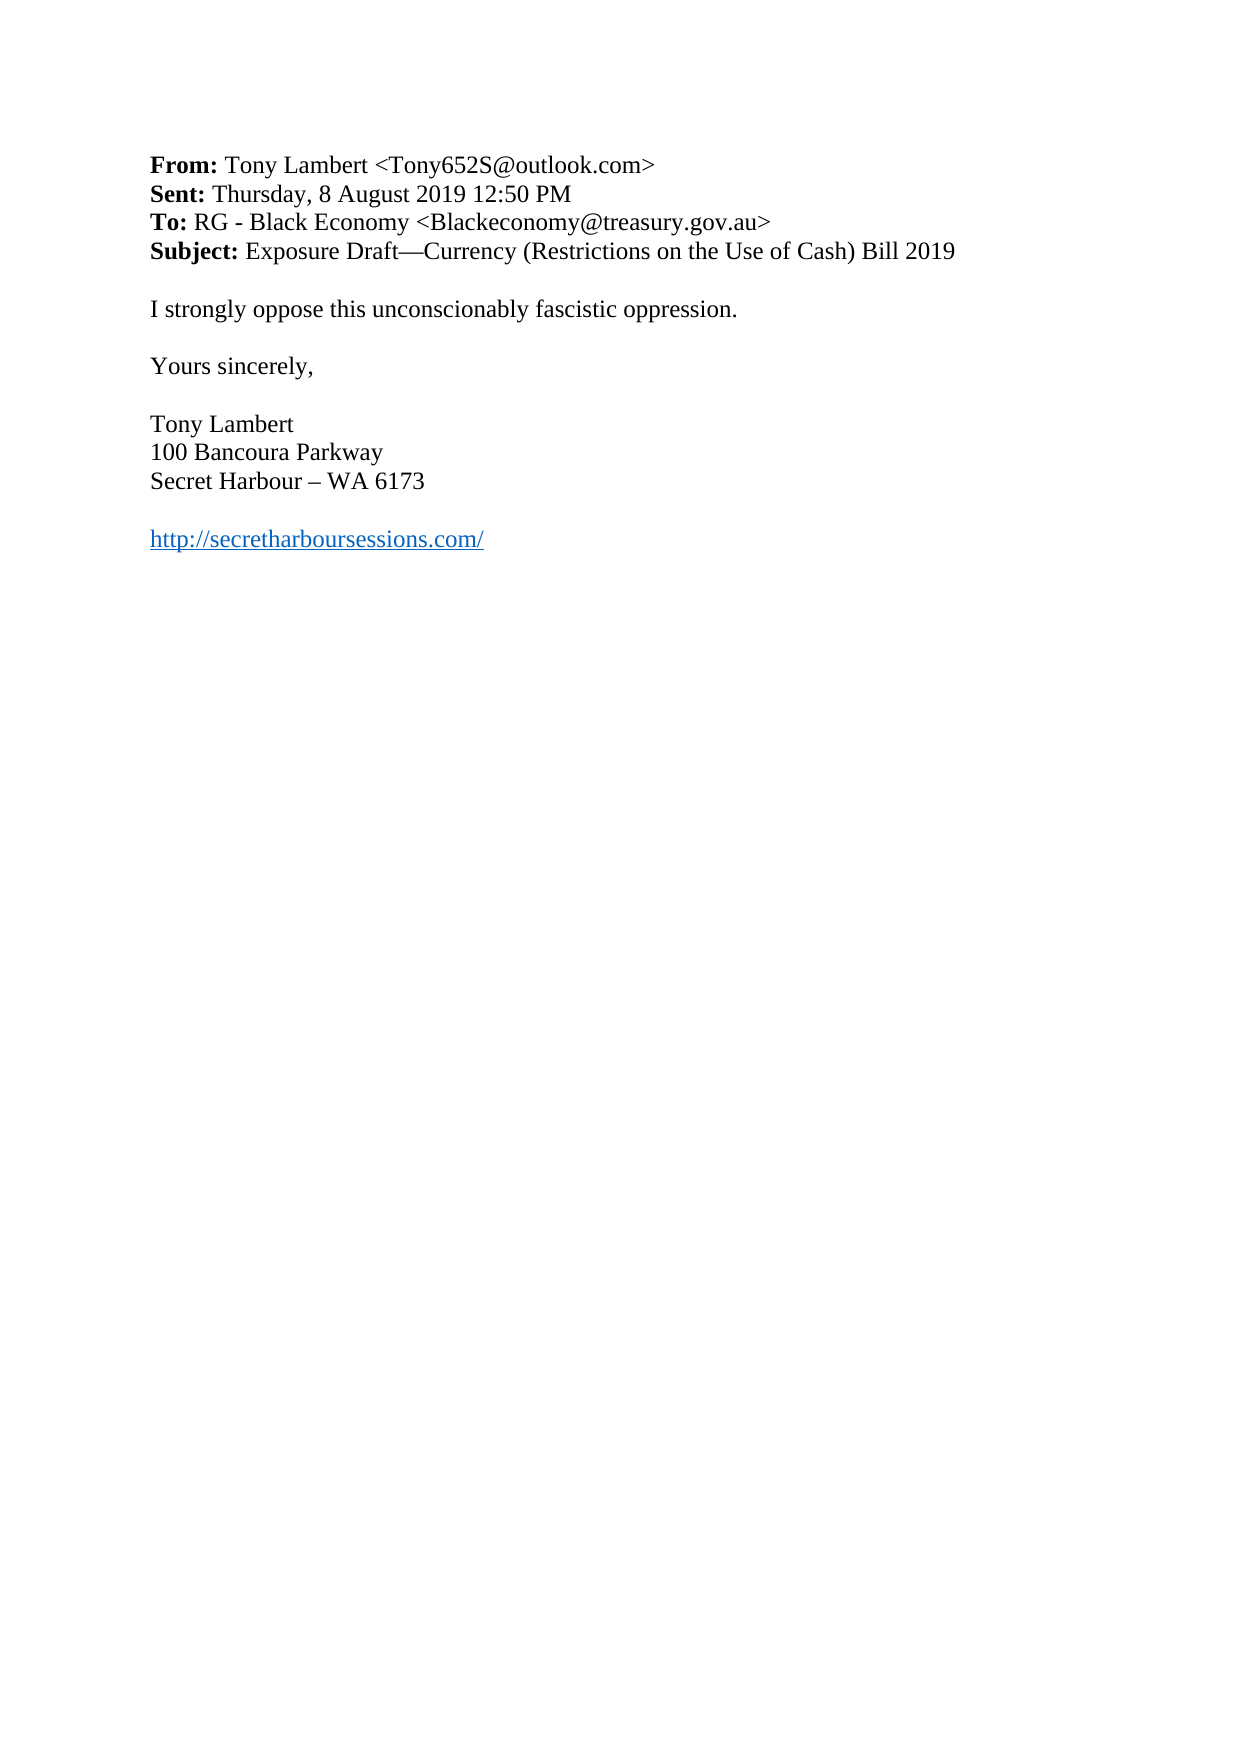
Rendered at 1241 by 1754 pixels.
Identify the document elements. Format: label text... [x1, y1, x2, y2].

text http://secretharboursessions.com/ [150, 524, 1090, 552]
text I strongly oppose this unconscionably fascistic oppression. [150, 294, 1090, 322]
text Secret Harbour – WA 6173 [150, 466, 1090, 495]
text From: Tony Lambert <Tony652S@outlook.com> Sent: Thursday, 8 August 2019 12:50 PM To: RG - Black Economy <Blackeconomy@treasury.gov.au> Subject: Exposure Draft—Currency (Restrictions on the Use of Cash) Bill 2019 [150, 150, 1090, 265]
text Tony Lambert [150, 409, 1090, 437]
text 100 Bancoura Parkway [150, 437, 1090, 466]
text Yours sincerely, [150, 351, 1090, 380]
